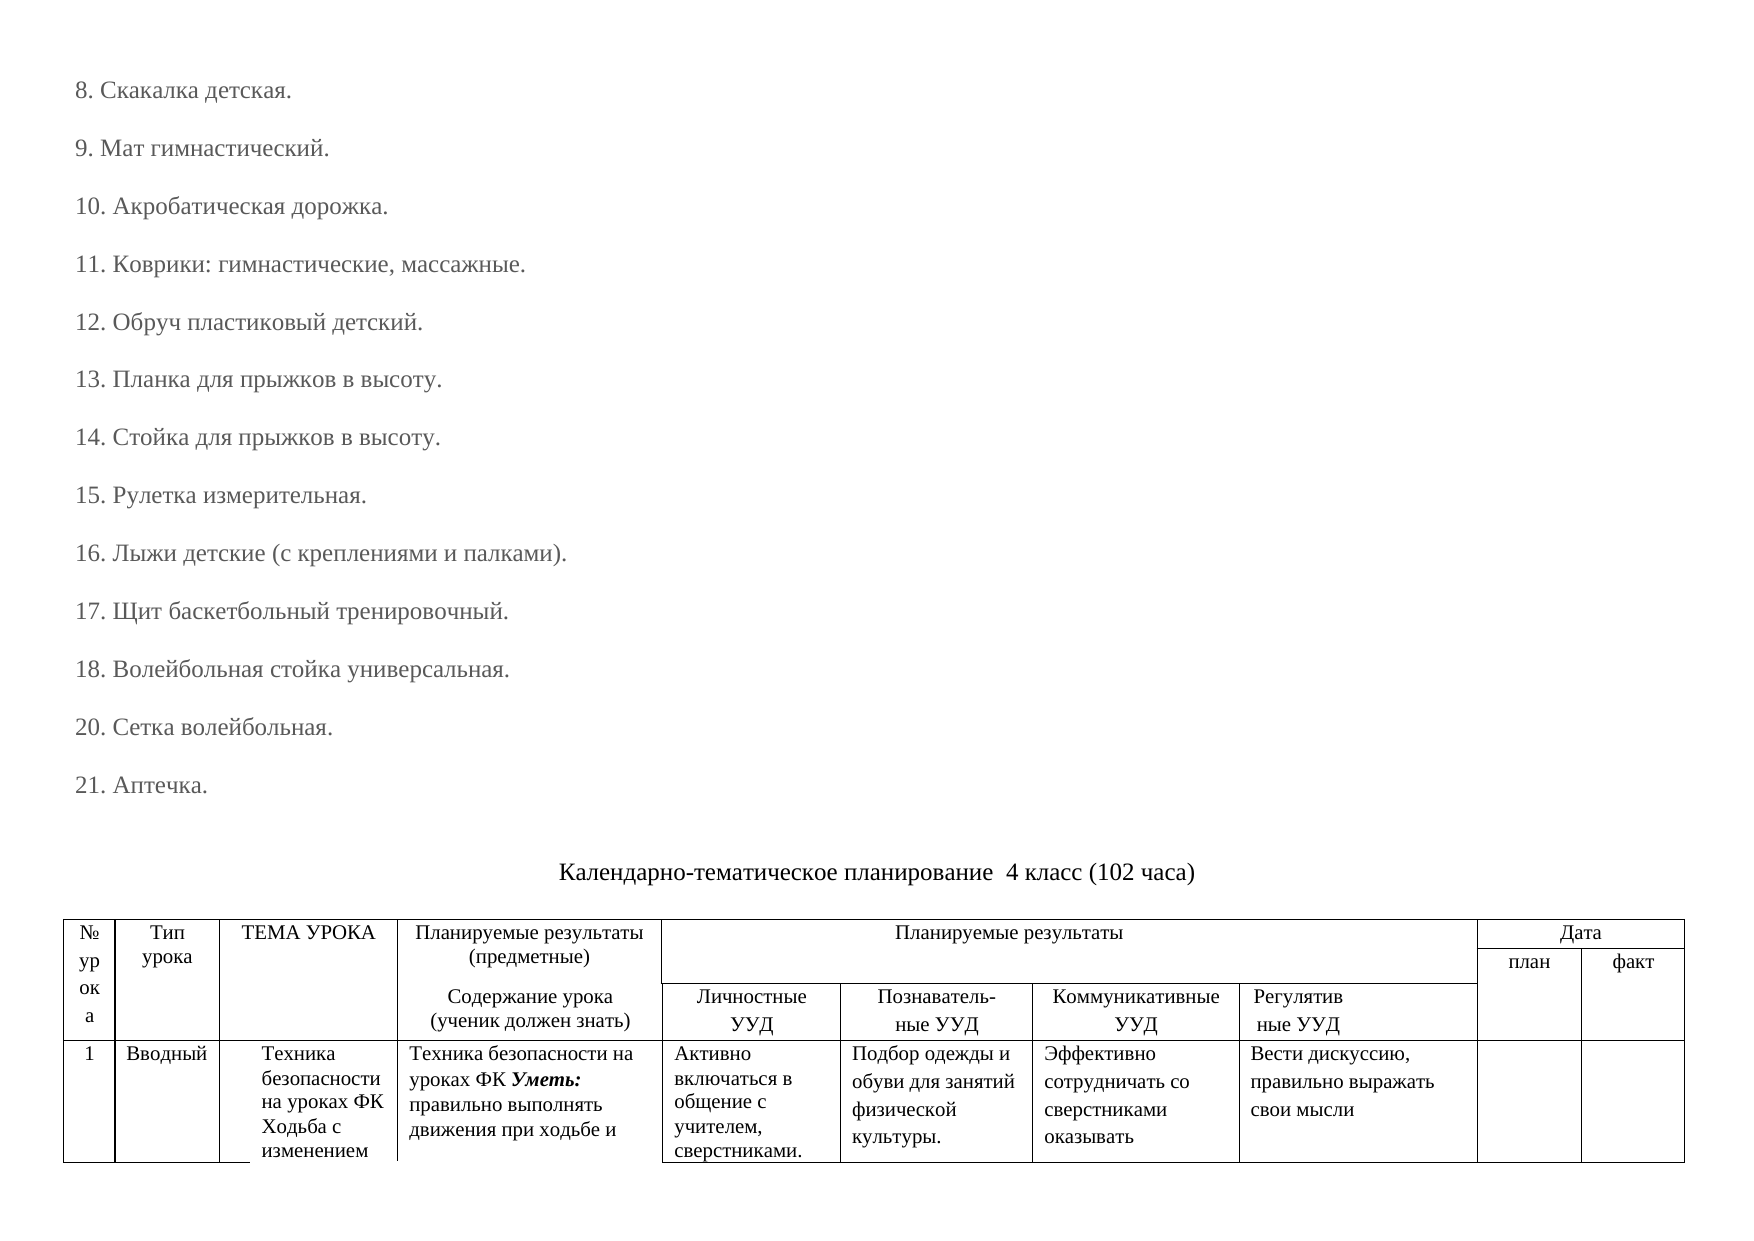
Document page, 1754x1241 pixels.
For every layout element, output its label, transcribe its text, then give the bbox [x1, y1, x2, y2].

table_header Тип урока [116, 920, 219, 1040]
text Календарно-тематическое планирование 4 класс (102 часа) [75, 857, 1679, 885]
text 17. Щит баскетбольный тренировочный. [75, 596, 1679, 625]
table_cell факт [1582, 949, 1684, 1040]
table_header [1357, 920, 1477, 983]
text 10. Акробатическая дорожка. [75, 191, 1679, 219]
text 12. Обруч пластиковый детский. [75, 307, 1679, 335]
table_header Дата [1478, 920, 1684, 948]
table_cell [1582, 1041, 1684, 1162]
table_header № урока [64, 920, 114, 1040]
text 11. Коврики: гимнастические, массажные. [75, 249, 1679, 277]
text 15. Рулетка измерительная. [75, 480, 1679, 509]
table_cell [398, 1041, 662, 1162]
table_cell Регулятивные УУД [1240, 984, 1357, 1040]
text 20. Сетка волейбольная. [75, 712, 1679, 741]
table_cell Коммуникативные УУД [1033, 984, 1239, 1040]
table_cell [1240, 1041, 1477, 1162]
table_cell Личностные УУД [663, 984, 840, 1040]
text 21. Аптечка. [75, 770, 1679, 799]
table_header ТЕМА УРОКА [220, 920, 397, 1040]
table_cell Вводный [116, 1041, 219, 1162]
table_header Планируемые результаты [662, 920, 1357, 983]
table_cell 1 [64, 1041, 114, 1162]
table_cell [663, 1041, 840, 1162]
text 18. Волейбольная стойка универсальная. [75, 654, 1679, 683]
text 14. Стойка для прыжков в высоту. [75, 422, 1679, 451]
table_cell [841, 1041, 1032, 1162]
text 8. Скакалка детская. [75, 75, 1679, 104]
text 9. Мат гимнастический. [75, 133, 1679, 162]
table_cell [250, 1041, 398, 1162]
table_cell [220, 1041, 250, 1162]
text 13. Планка для прыжков в высоту. [75, 364, 1679, 393]
table_header Планируемые результаты (предметные) [398, 920, 661, 983]
table_cell [1478, 1041, 1581, 1162]
table_cell Познаватель- ные УУД [841, 984, 1032, 1040]
table_cell [1357, 984, 1477, 1040]
table_cell Содержание урока (ученик должен знать) [398, 983, 662, 1040]
text 16. Лыжи детские (с креплениями и палками). [75, 538, 1679, 567]
table_cell план [1478, 949, 1581, 1040]
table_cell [1033, 1041, 1239, 1162]
